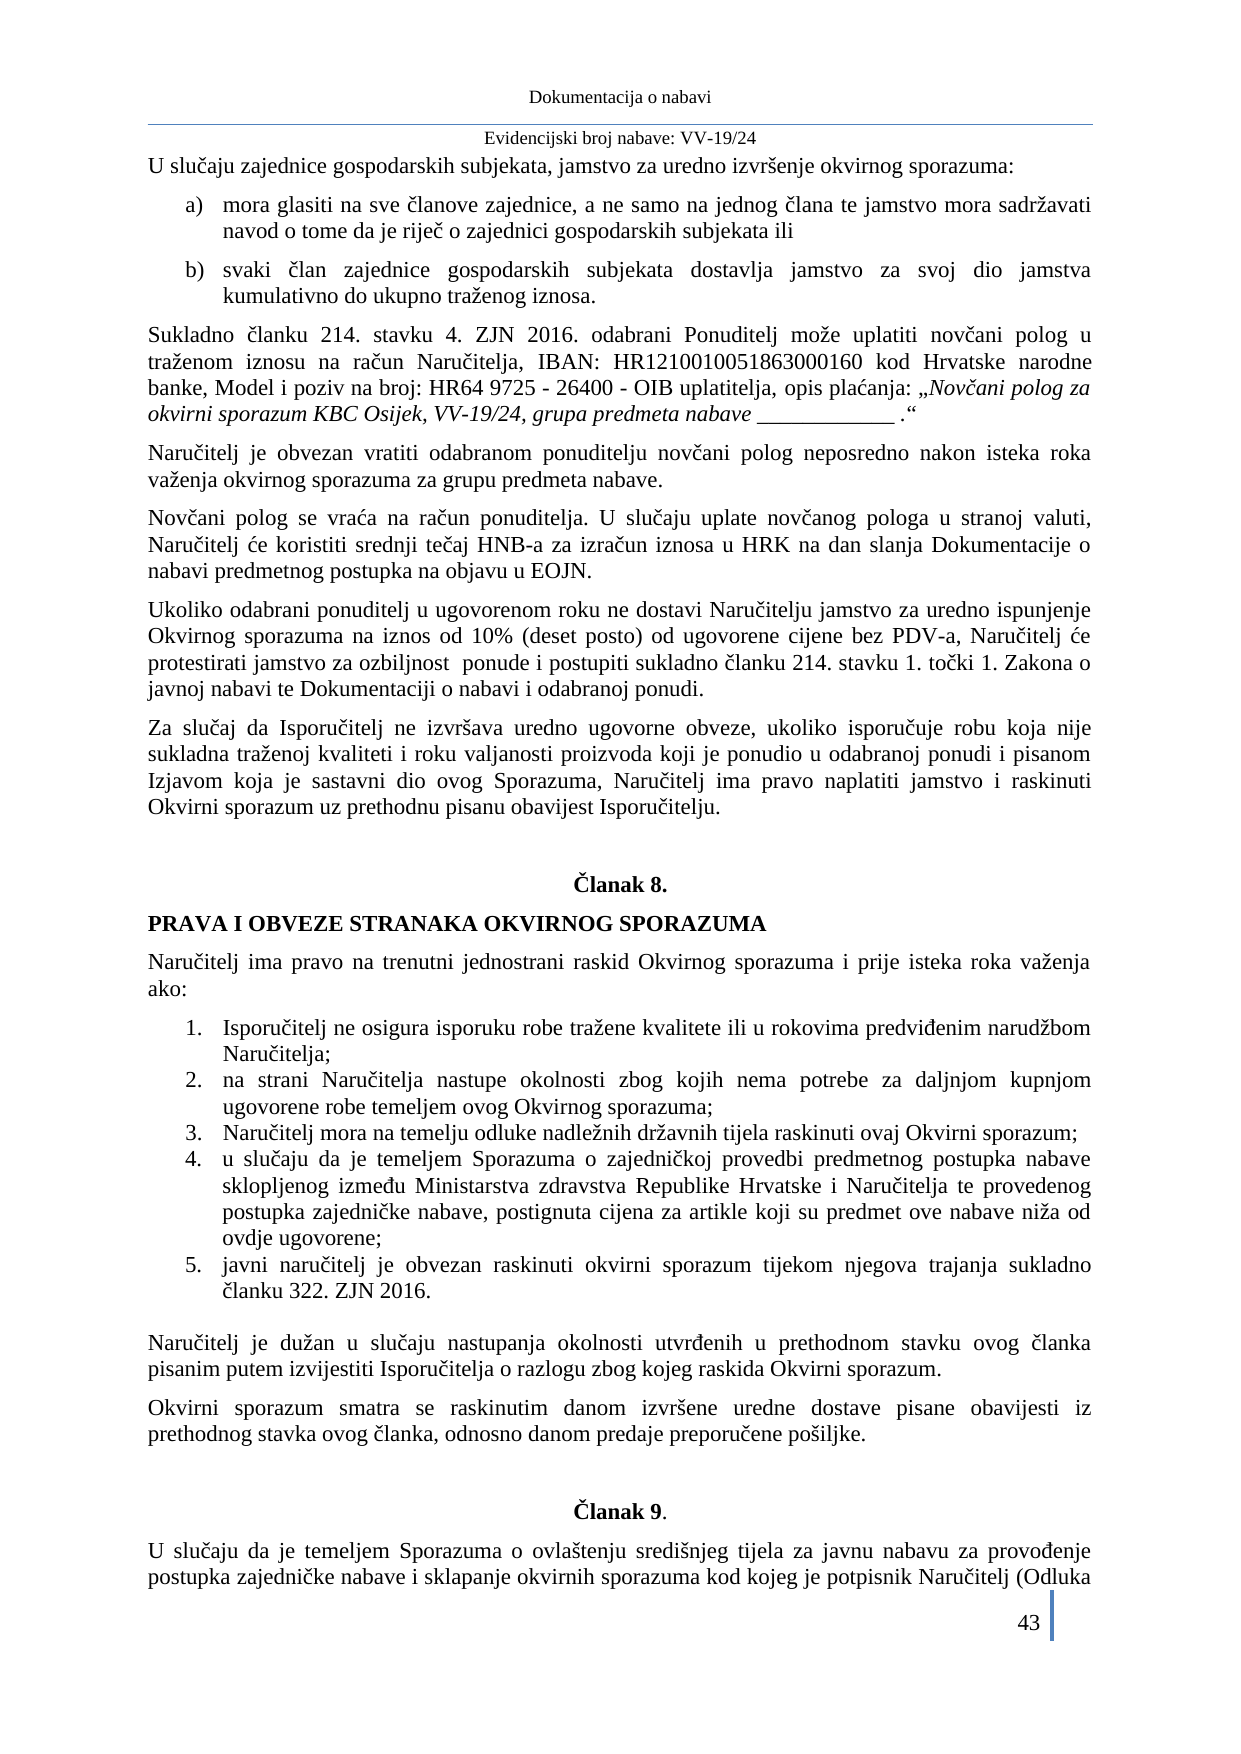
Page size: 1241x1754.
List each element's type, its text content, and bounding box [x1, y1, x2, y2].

text U slučaju zajednice gospodarskih subjekata, jamstvo za uredno izvršenje okvirnog sporazuma: [148, 152, 1093, 178]
text Članak 8. [148, 871, 1093, 897]
text Novčani polog se vraća na račun ponuditelja. U slučaju uplate novčanog pologa u stranoj valuti, Naručitelj će koristiti srednji tečaj HNB-a za izračun iznosa u HRK na dan slanja Dokumentacije o nabavi predmetnog postupka na objavu u EOJN. [148, 504, 1093, 583]
text PRAVA I OBVEZE STRANAKA OKVIRNOG SPORAZUMA [148, 909, 1093, 936]
list na strani Naručitelja nastupe okolnosti zbog kojih nema potrebe za daljnjom kupnjom ugovorene robe temeljem ovog Okvirnog sporazuma; [185, 1066, 1093, 1119]
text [148, 1537, 1093, 1589]
list mora glasiti na sve članove zajednice, a ne samo na jednog člana te jamstvo mora sadržavati navod o tome da je riječ o zajednici gospodarskih subjekata ili [185, 191, 1093, 244]
text Sukladno članku 214. stavku 4. ZJN 2016. odabrani Ponuditelj može uplatiti novčani polog u traženom iznosu na račun Naručitelja, IBAN: HR1210010051863000160 kod Hrvatske narodne banke, Model i poziv na broj: HR64 9725 - 26400 - OIB uplatitelja, opis plaćanja: „Novčani polog za okvirni sporazum KBC Osijek, VV-19/24, grupa predmeta nabave ____________ .“ [148, 321, 1093, 427]
text Za slučaj da Isporučitelj ne izvršava uredno ugovorne obveze, ukoliko isporučuje robu koja nije sukladna traženoj kvaliteti i roku valjanosti proizvoda koji je ponudio u odabranoj ponudi i pisanom Izjavom koja je sastavni dio ovog Sporazuma, Naručitelj ima pravo naplatiti jamstvo i raskinuti Okvirni sporazum uz prethodnu pisanu obavijest Isporučitelju. [148, 714, 1093, 819]
text Članak 9. [148, 1498, 1093, 1524]
list javni naručitelj je obvezan raskinuti okvirni sporazum tijekom njegova trajanja sukladno članku 322. ZJN 2016. [185, 1251, 1093, 1303]
list Naručitelj mora na temelju odluke nadležnih državnih tijela raskinuti ovaj Okvirni sporazum; [185, 1119, 1093, 1145]
text Naručitelj je dužan u slučaju nastupanja okolnosti utvrđenih u prethodnom stavku ovog članka pisanim putem izvijestiti Isporučitelja o razlogu zbog kojeg raskida Okvirni sporazum. [148, 1328, 1093, 1381]
text Okvirni sporazum smatra se raskinutim danom izvršene uredne dostave pisane obavijesti iz prethodnog stavka ovog članka, odnosno danom predaje preporučene pošiljke. [148, 1394, 1093, 1446]
list Isporučitelj ne osigura isporuku robe tražene kvalitete ili u rokovima predviđenim narudžbom Naručitelja; [185, 1014, 1093, 1066]
list svaki član zajednice gospodarskih subjekata dostavlja jamstvo za svoj dio jamstva kumulativno do ukupno traženog iznosa. [185, 256, 1093, 309]
text Ukoliko odabrani ponuditelj u ugovorenom roku ne dostavi Naručitelju jamstvo za uredno ispunjenje Okvirnog sporazuma na iznos od 10% (deset posto) od ugovorene cijene bez PDV-a, Naručitelj će protestirati jamstvo za ozbiljnost ponude i postupiti sukladno članku 214. stavku 1. točki 1. Zakona o javnoj nabavi te Dokumentaciji o nabavi i odabranoj ponudi. [148, 596, 1093, 701]
text Naručitelj ima pravo na trenutni jednostrani raskid Okvirnog sporazuma i prije isteka roka važenja ako: [148, 948, 1093, 1001]
text Naručitelj je obvezan vratiti odabranom ponuditelju novčani polog neposredno nakon isteka roka važenja okvirnog sporazuma za grupu predmeta nabave. [148, 439, 1093, 492]
list u slučaju da je temeljem Sporazuma o zajedničkoj provedbi predmetnog postupka nabave sklopljenog između Ministarstva zdravstva Republike Hrvatske i Naručitelja te provedenog postupka zajedničke nabave, postignuta cijena za artikle koji su predmet ove nabave niža od ovdje ugovorene; [185, 1145, 1093, 1251]
